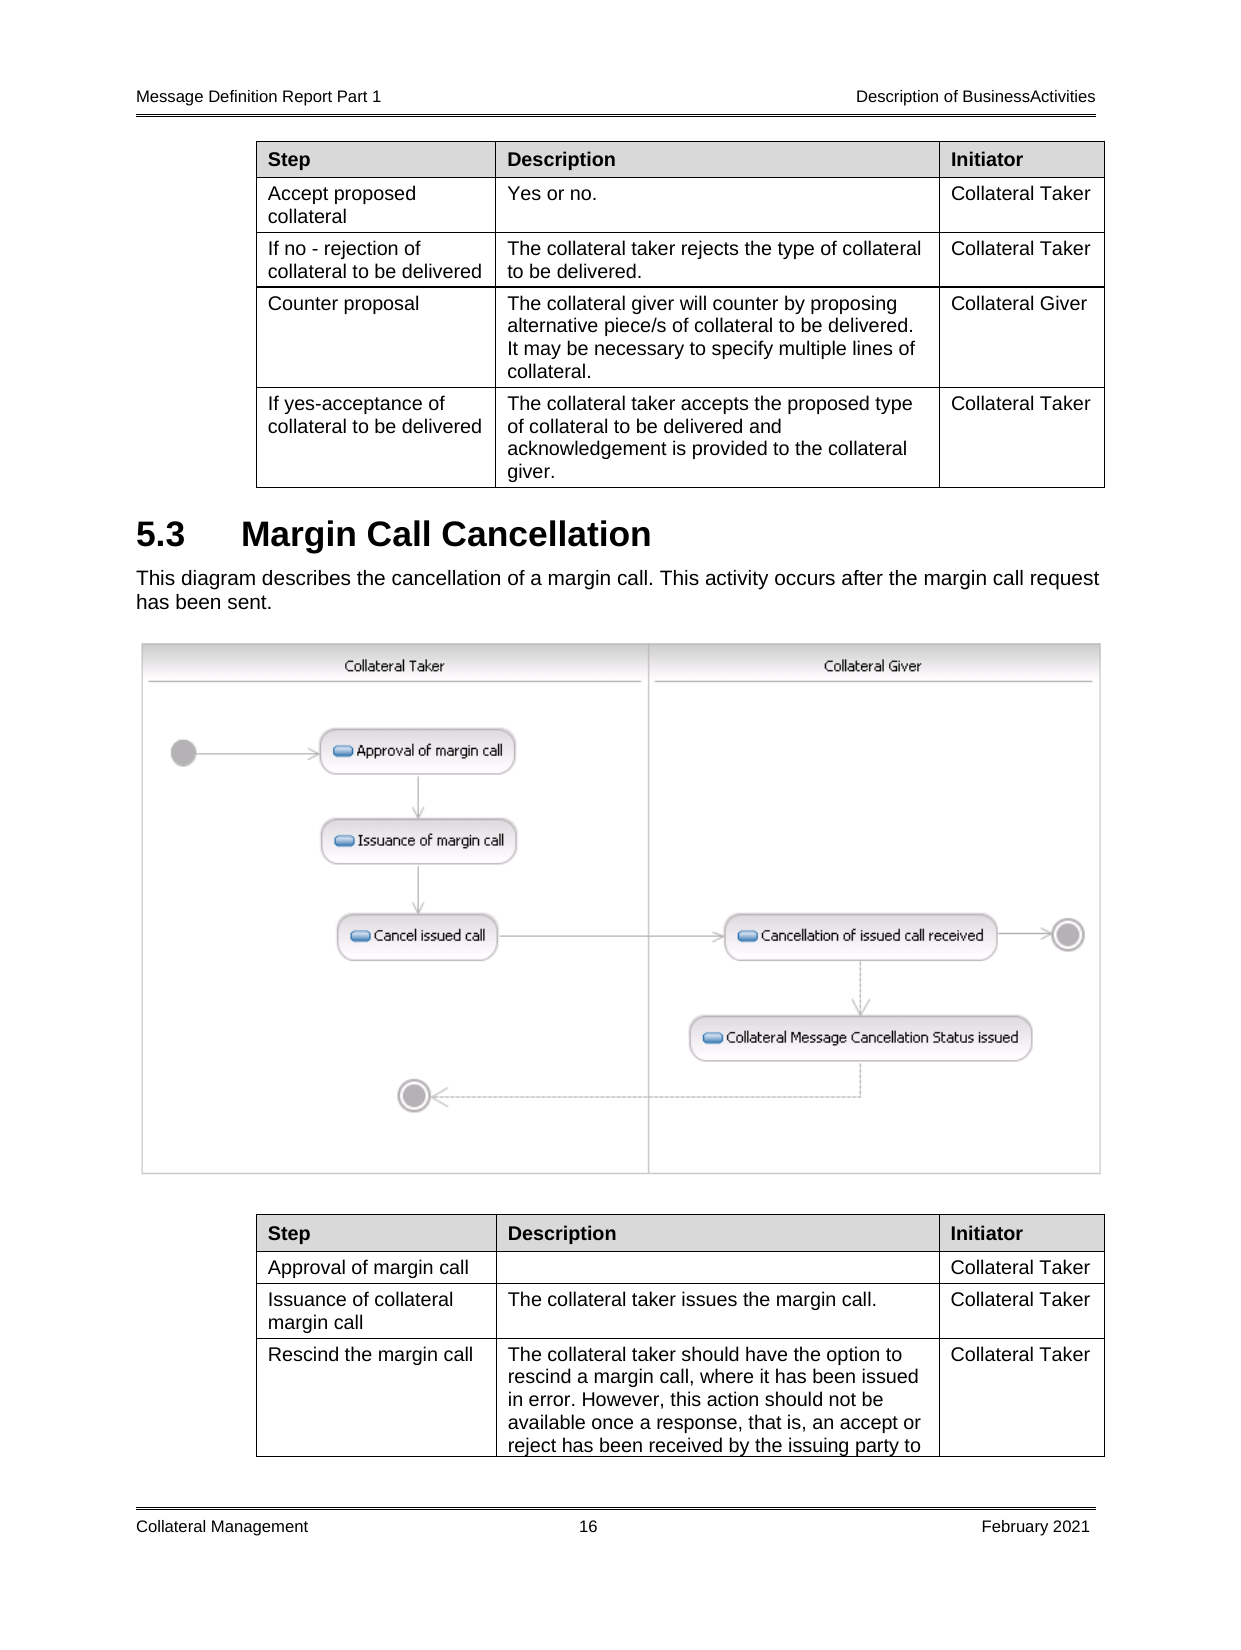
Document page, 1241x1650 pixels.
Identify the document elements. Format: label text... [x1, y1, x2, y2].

table_cell If no - rejection of collateral to be delivered [257, 233, 495, 286]
table_header Initiator [940, 1215, 1104, 1251]
table_cell Counter proposal [257, 288, 495, 387]
table_cell Collateral Taker [940, 233, 1104, 286]
table_cell Issuance of collateral margin call [257, 1284, 496, 1337]
table_cell Accept proposed collateral [257, 178, 495, 232]
table_cell Collateral Taker [940, 1284, 1104, 1337]
table_cell If yes-acceptance of collateral to be delivered [257, 388, 495, 487]
table_cell The collateral taker issues the margin call. [497, 1284, 939, 1337]
table_cell Collateral Taker [940, 388, 1104, 487]
table_cell Collateral Taker [940, 1252, 1104, 1283]
table_header Description [496, 142, 939, 177]
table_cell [497, 1339, 939, 1456]
text This diagram describes the cancellation of a margin call. This activity occurs after the margin call request has been sent. [136, 566, 1104, 614]
table_header Initiator [940, 142, 1104, 177]
table_header Step [257, 142, 495, 177]
subtitle Margin Call Cancellation [136, 513, 1104, 553]
table_cell Rescind the margin call [257, 1339, 496, 1456]
table_cell Approval of margin call [257, 1252, 496, 1283]
table_cell The collateral taker rejects the type of collateral to be delivered. [496, 233, 939, 286]
table_cell The collateral taker accepts the proposed type of collateral to be delivered and acknowledgement is provided to the collateral giver. [496, 388, 939, 487]
table_header Description [497, 1215, 939, 1251]
table_cell The collateral giver will counter by proposing alternative piece/s of collateral to be delivered. It may be necessary to specify multiple lines of collateral. [496, 288, 939, 387]
picture [135, 638, 1105, 1177]
table_header Step [257, 1215, 496, 1251]
table_cell Collateral Taker [940, 178, 1104, 232]
table_cell Collateral Taker [940, 1339, 1104, 1456]
table_cell Yes or no. [496, 178, 939, 232]
table_cell Collateral Giver [940, 288, 1104, 387]
table_cell [497, 1252, 939, 1283]
